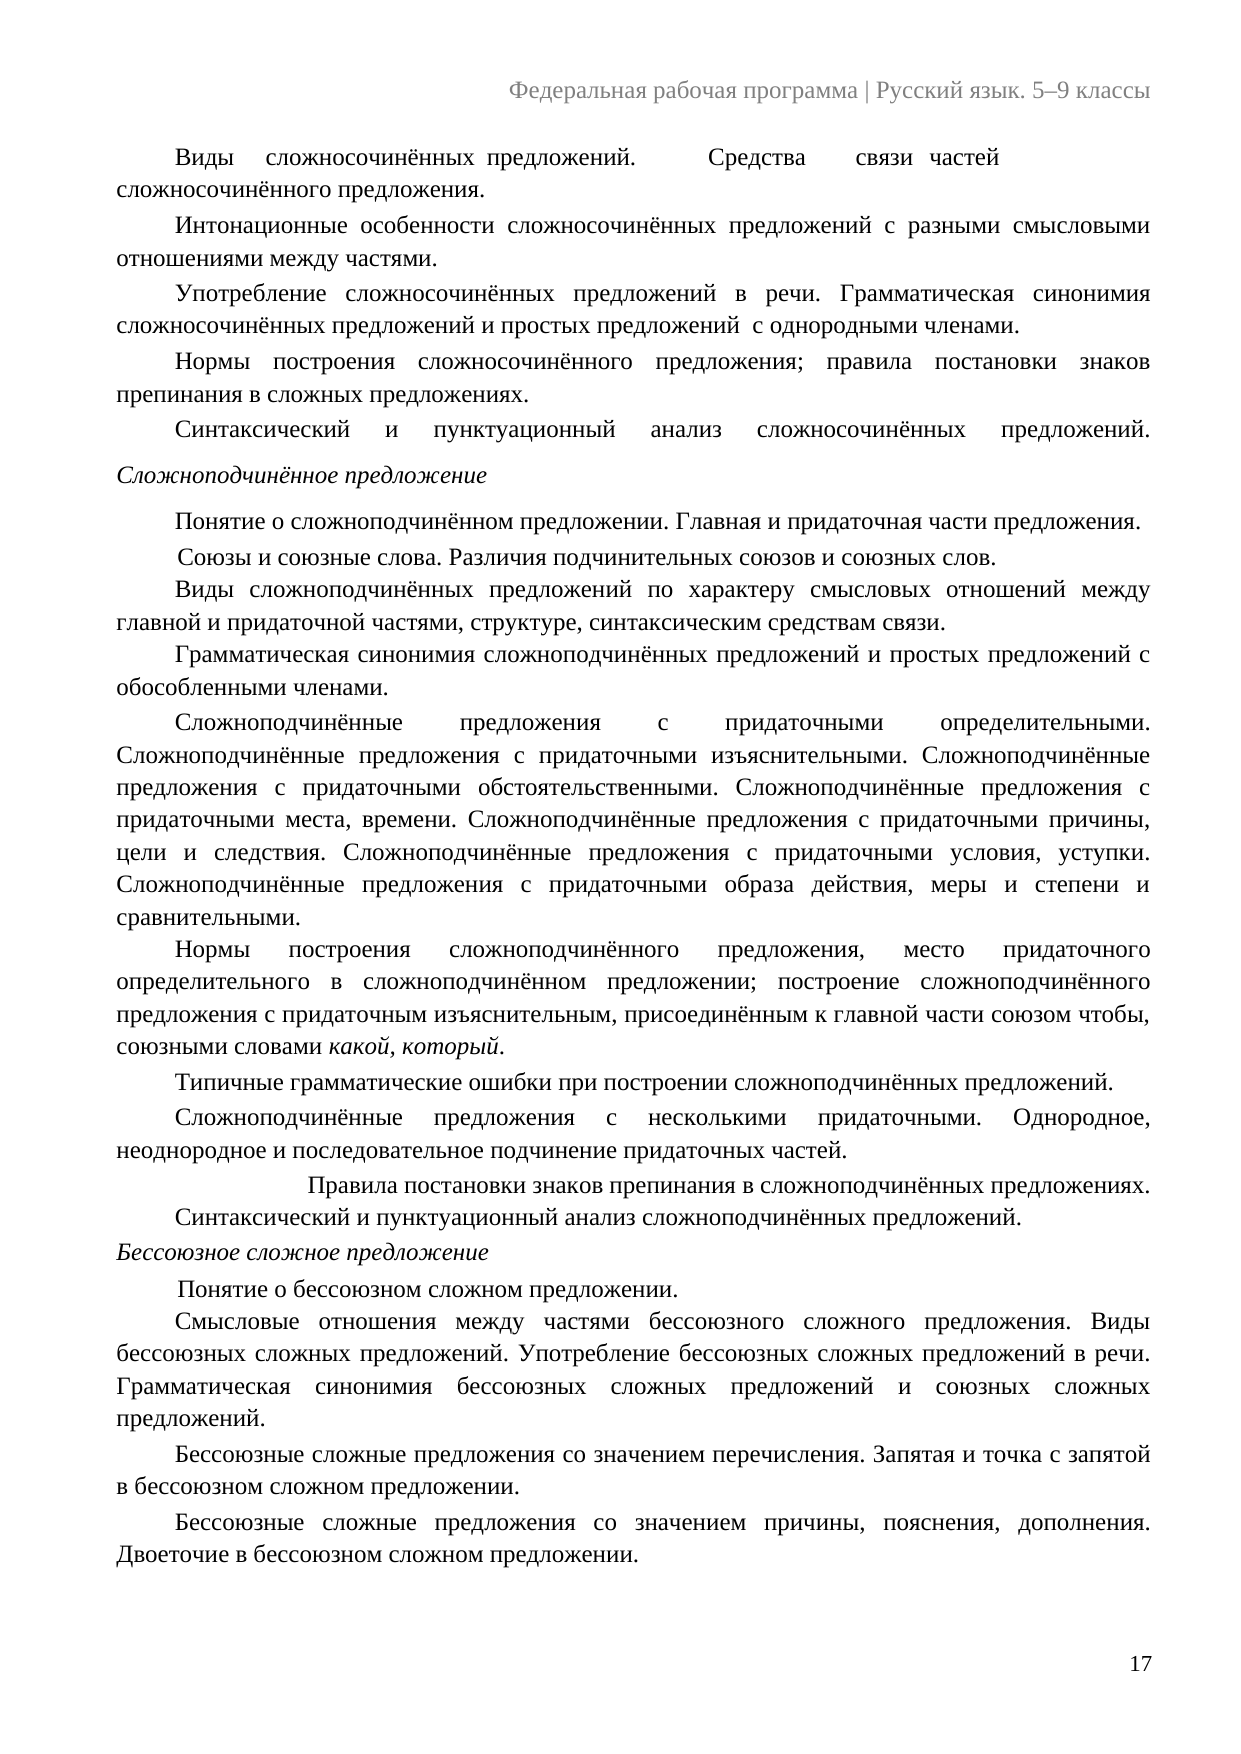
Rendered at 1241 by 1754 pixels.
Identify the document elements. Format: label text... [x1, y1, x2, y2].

text Понятие о сложноподчинённом предложении. Главная и придаточная части предложения. [116, 506, 1151, 535]
text Синтаксический и пунктуационный анализ сложносочинённых предложений. Сложноподчинённое предложение [116, 414, 1151, 489]
text Типичные грамматические ошибки при построении сложноподчинённых предложений. [116, 1067, 1151, 1096]
text Сложноподчинённые предложения с несколькими придаточными. Однородное, неоднородное и последовательное подчинение придаточных частей. [116, 1102, 1151, 1164]
text Бессоюзное сложное предложение [116, 1237, 1154, 1266]
text Виды сложноподчинённых предложений по характеру смысловых отношений между главной и придаточной частями, структуре, синтаксическим средствам связи. [116, 574, 1151, 635]
text Сложноподчинённые предложения с придаточными определительными. Сложноподчинённые предложения с придаточными изъяснительными. Сложноподчинённые предложения с придаточными обстоятельственными. Сложноподчинённые предложения с придаточными места, времени. Сложноподчинённые предложения с придаточными причины, цели и следствия. Сложноподчинённые предложения с придаточными условия, уступки. Сложноподчинённые предложения с придаточными образа действия, меры и степени и сравнительными. [116, 707, 1151, 930]
text Союзы и союзные слова. Различия подчинительных союзов и союзных слов. [177, 542, 1151, 571]
text Синтаксический и пунктуационный анализ сложноподчинённых предложений. [116, 1202, 1151, 1230]
text Нормы построения сложноподчинённого предложения, место придаточного определительного в сложноподчинённом предложении; построение сложноподчинённого предложения с придаточным изъяснительным, присоединённым к главной части союзом чтобы, союзными словами какой, который. [116, 934, 1151, 1060]
text Нормы построения сложносочинённого предложения; правила постановки знаков препинания в сложных предложениях. [116, 346, 1151, 407]
text Бессоюзные сложные предложения со значением причины, пояснения, дополнения. Двоеточие в бессоюзном сложном предложении. [116, 1507, 1151, 1568]
text Правила постановки знаков препинания в сложноподчинённых предложениях. [118, 1171, 1151, 1199]
text Употребление сложносочинённых предложений в речи. Грамматическая синонимия сложносочинённых предложений и простых предложений с однородными членами. [116, 278, 1151, 339]
text Грамматическая синонимия сложноподчинённых предложений и простых предложений с обособленными членами. [116, 639, 1151, 700]
text Интонационные особенности сложносочинённых предложений с разными смысловыми отношениями между частями. [116, 210, 1151, 271]
text Бессоюзные сложные предложения со значением перечисления. Запятая и точка с запятой в бессоюзном сложном предложении. [116, 1439, 1151, 1500]
text Понятие о бессоюзном сложном предложении. [177, 1274, 1151, 1302]
text Виды сложносочинённых предложений. Средства связи частей сложносочинённого предложения. [116, 142, 1151, 203]
text Смысловые отношения между частями бессоюзного сложного предложения. Виды бессоюзных сложных предложений. Употребление бессоюзных сложных предложений в речи. Грамматическая синонимия бессоюзных сложных предложений и союзных сложных предложений. [116, 1306, 1151, 1432]
